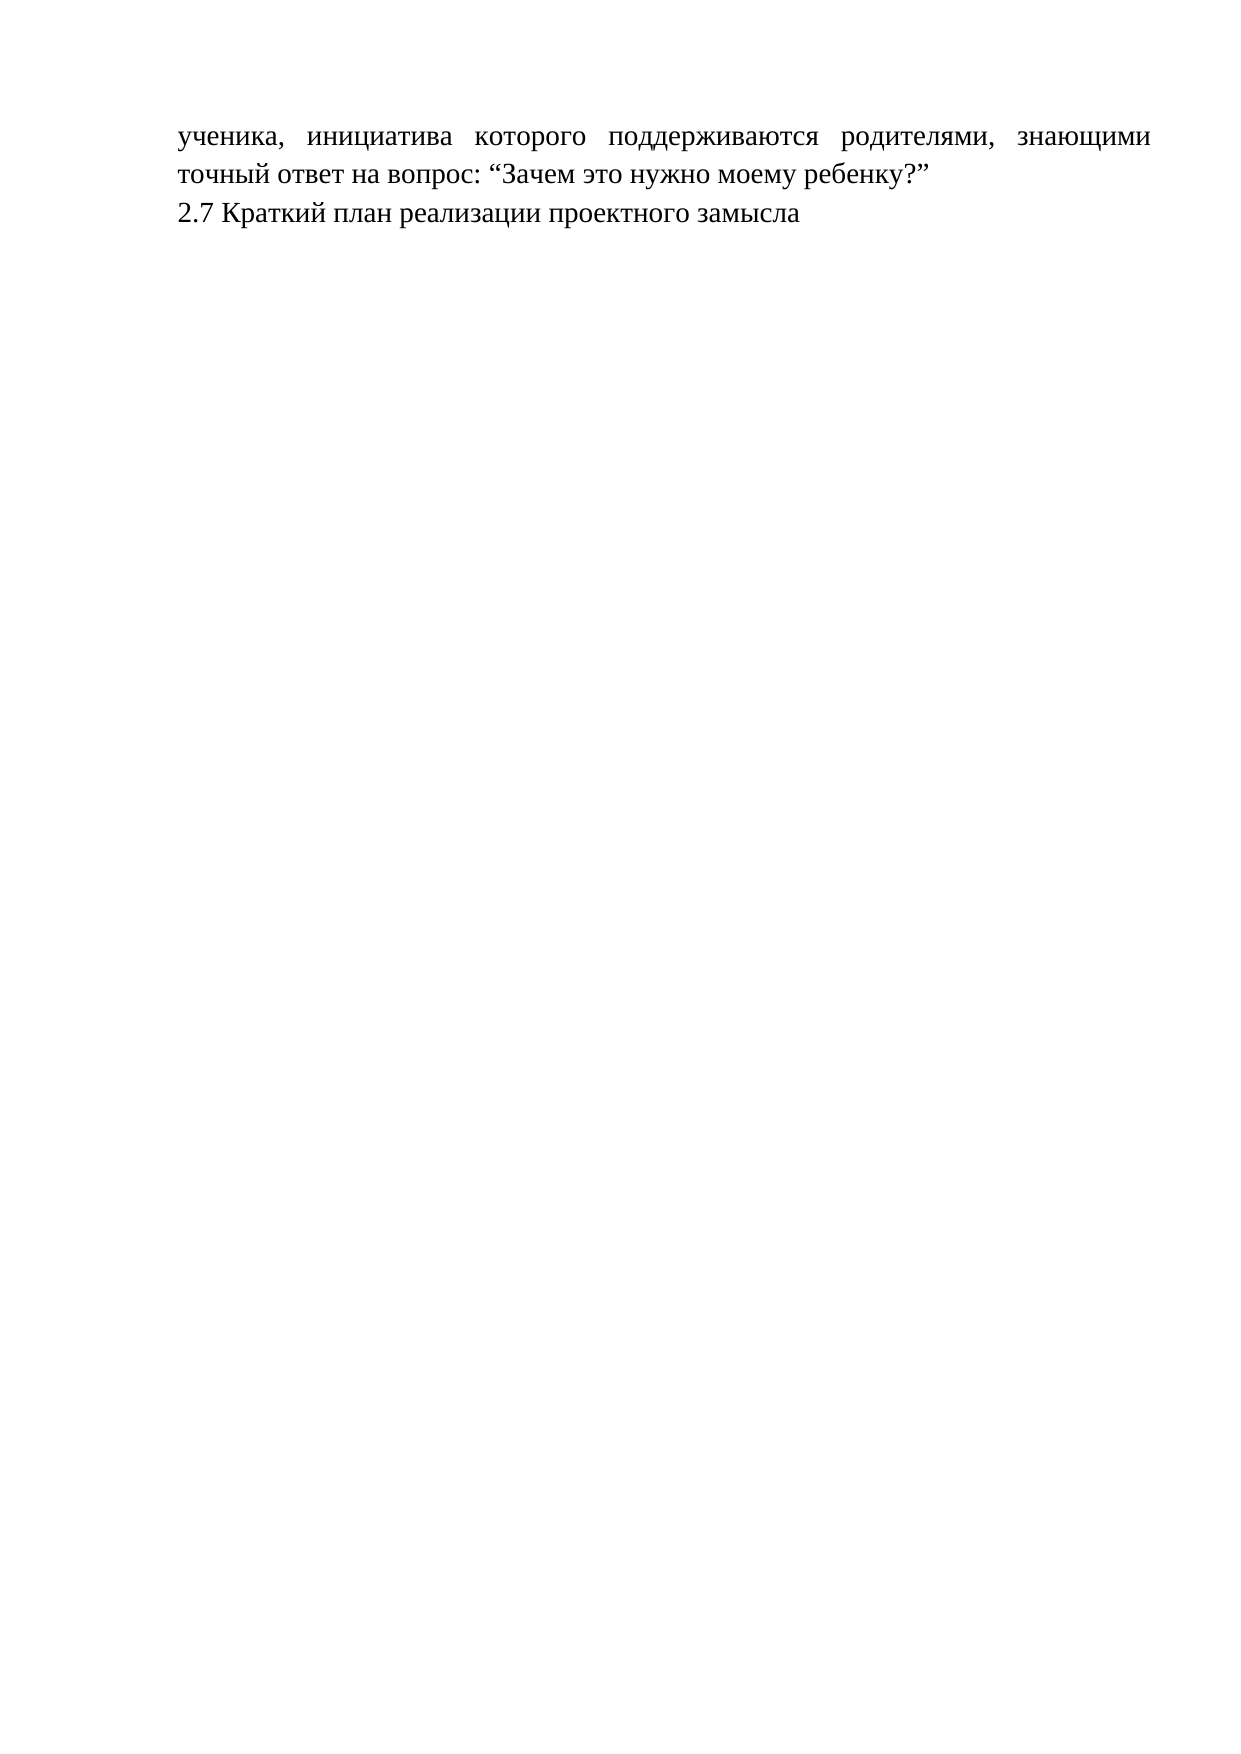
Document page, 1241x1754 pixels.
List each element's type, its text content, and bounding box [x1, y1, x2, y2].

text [177, 118, 1152, 190]
text 2.7 Краткий план реализации проектного замысла [255, 195, 1152, 229]
